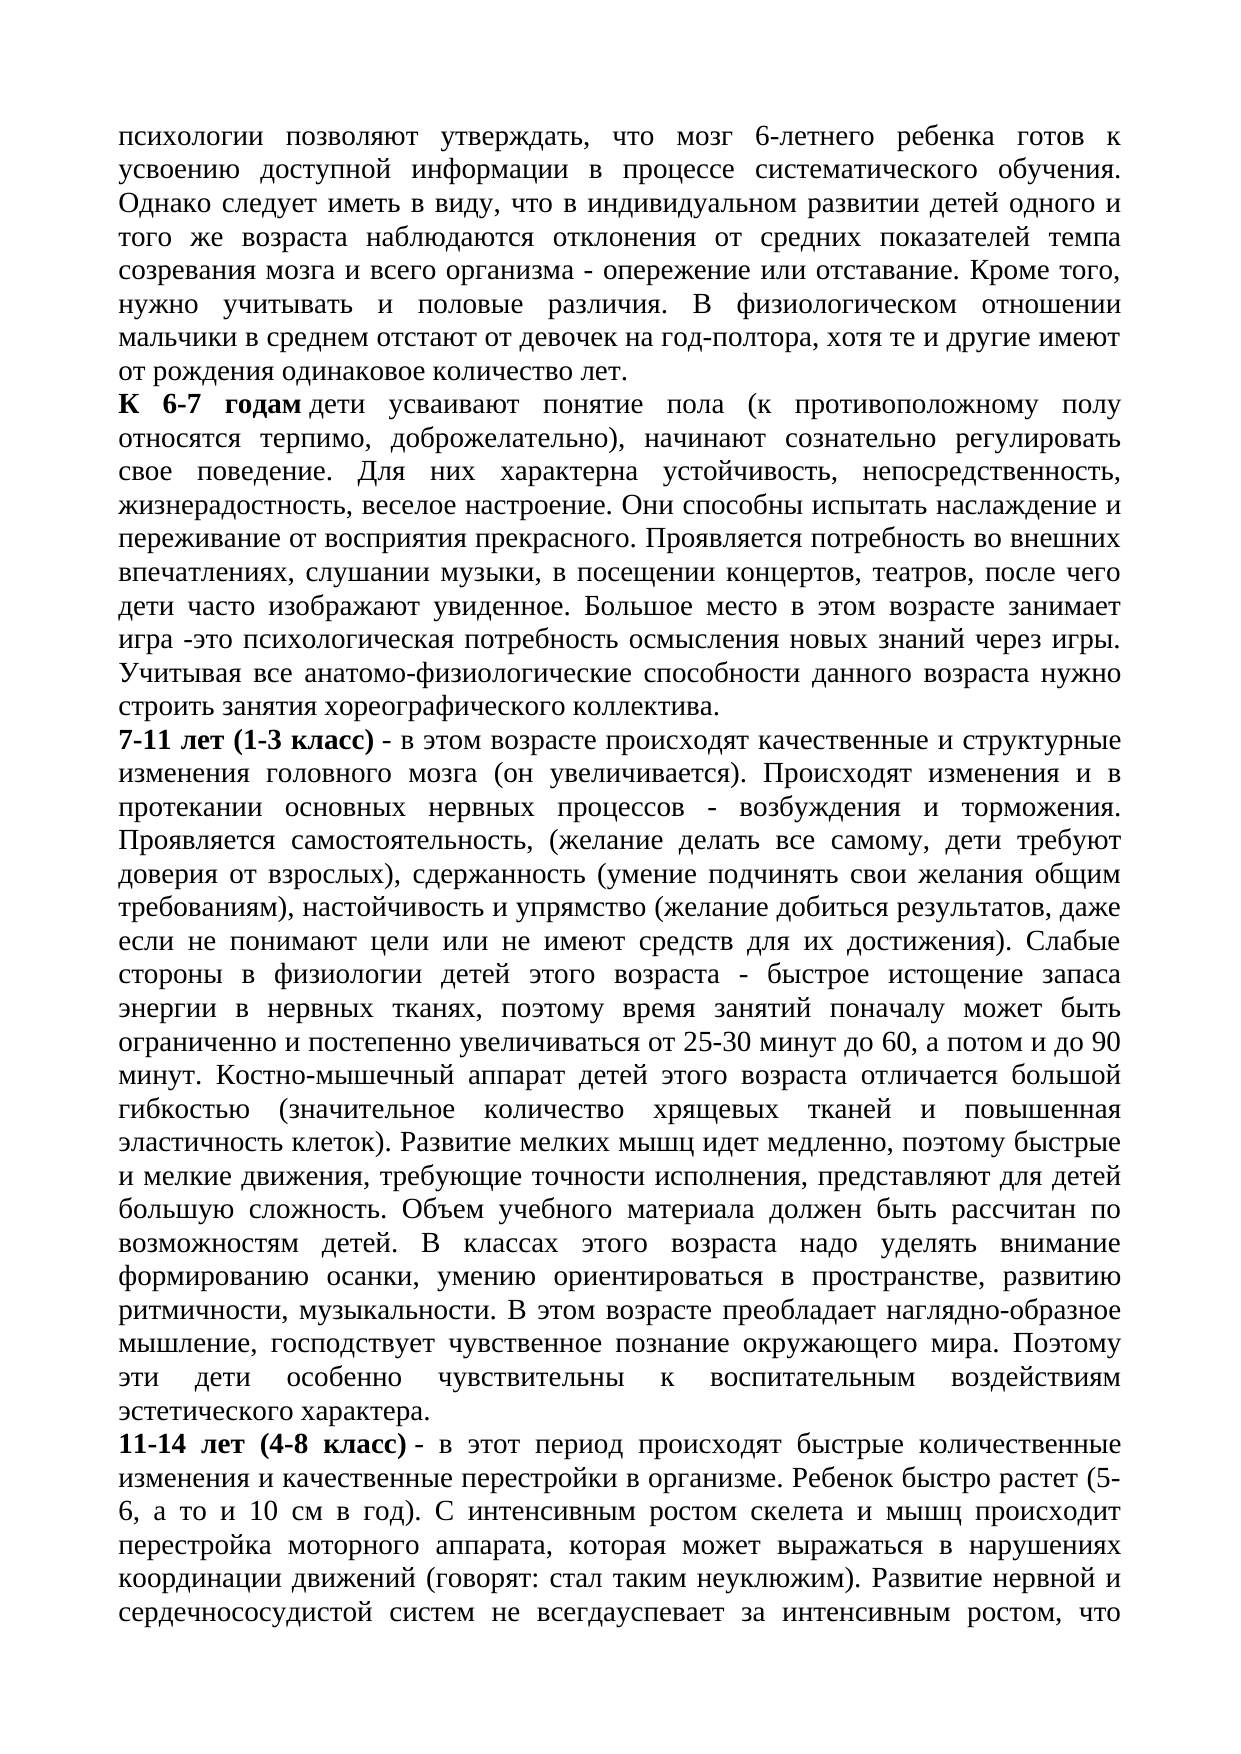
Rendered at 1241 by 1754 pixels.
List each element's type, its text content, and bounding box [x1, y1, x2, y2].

text 7-11 лет (1-3 класс) - в этом возрасте происходят качественные и структурные изменения головного мозга (он увеличивается). Происходят изменения и в протекании основных нервных процессов - возбуждения и торможения. Проявляется самостоятельность, (желание делать все самому, дети требуют доверия от взрослых), сдержанность (умение подчинять свои желания общим требованиям), настойчивость и упрямство (желание добиться результатов, даже если не понимают цели или не имеют средств для их достижения). Слабые стороны в физиологии детей этого возраста - быстрое истощение запаса энергии в нервных тканях, поэтому время занятий поначалу может быть ограниченно и постепенно увеличиваться от 25-30 минут до 60, а потом и до 90 минут. Костно-мышечный аппарат детей этого возраста отличается большой гибкостью (значительное количество хрящевых тканей и повышенная эластичность клеток). Развитие мелких мышц идет медленно, поэтому быстрые и мелкие движения, требующие точности исполнения, представляют для детей большую сложность. Объем учебного материала должен быть рассчитан по возможностям детей. В классах этого возраста надо уделять внимание формированию осанки, умению ориентироваться в пространстве, развитию ритмичности, музыкальности. В этом возрасте преобладает наглядно-образное мышление, господствует чувственное познание окружающего мира. Поэтому эти дети особенно чувствительны к воспитательным воздействиям эстетического характера. [118, 722, 1122, 1426]
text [118, 118, 1122, 386]
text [118, 1426, 1122, 1627]
text К 6-7 годам дети усваивают понятие пола (к противоположному полу относятся терпимо, доброжелательно), начинают сознательно регулировать свое поведение. Для них характерна устойчивость, непосредственность, жизнерадостность, веселое настроение. Они способны испытать наслаждение и переживание от восприятия прекрасного. Проявляется потребность во внешних впечатлениях, слушании музыки, в посещении концертов, театров, после чего дети часто изображают увиденное. Большое место в этом возрасте занимает игра -это психологическая потребность осмысления новых знаний через игры. Учитывая все анатомо-физиологические способности данного возраста нужно строить занятия хореографического коллектива. [118, 386, 1122, 722]
